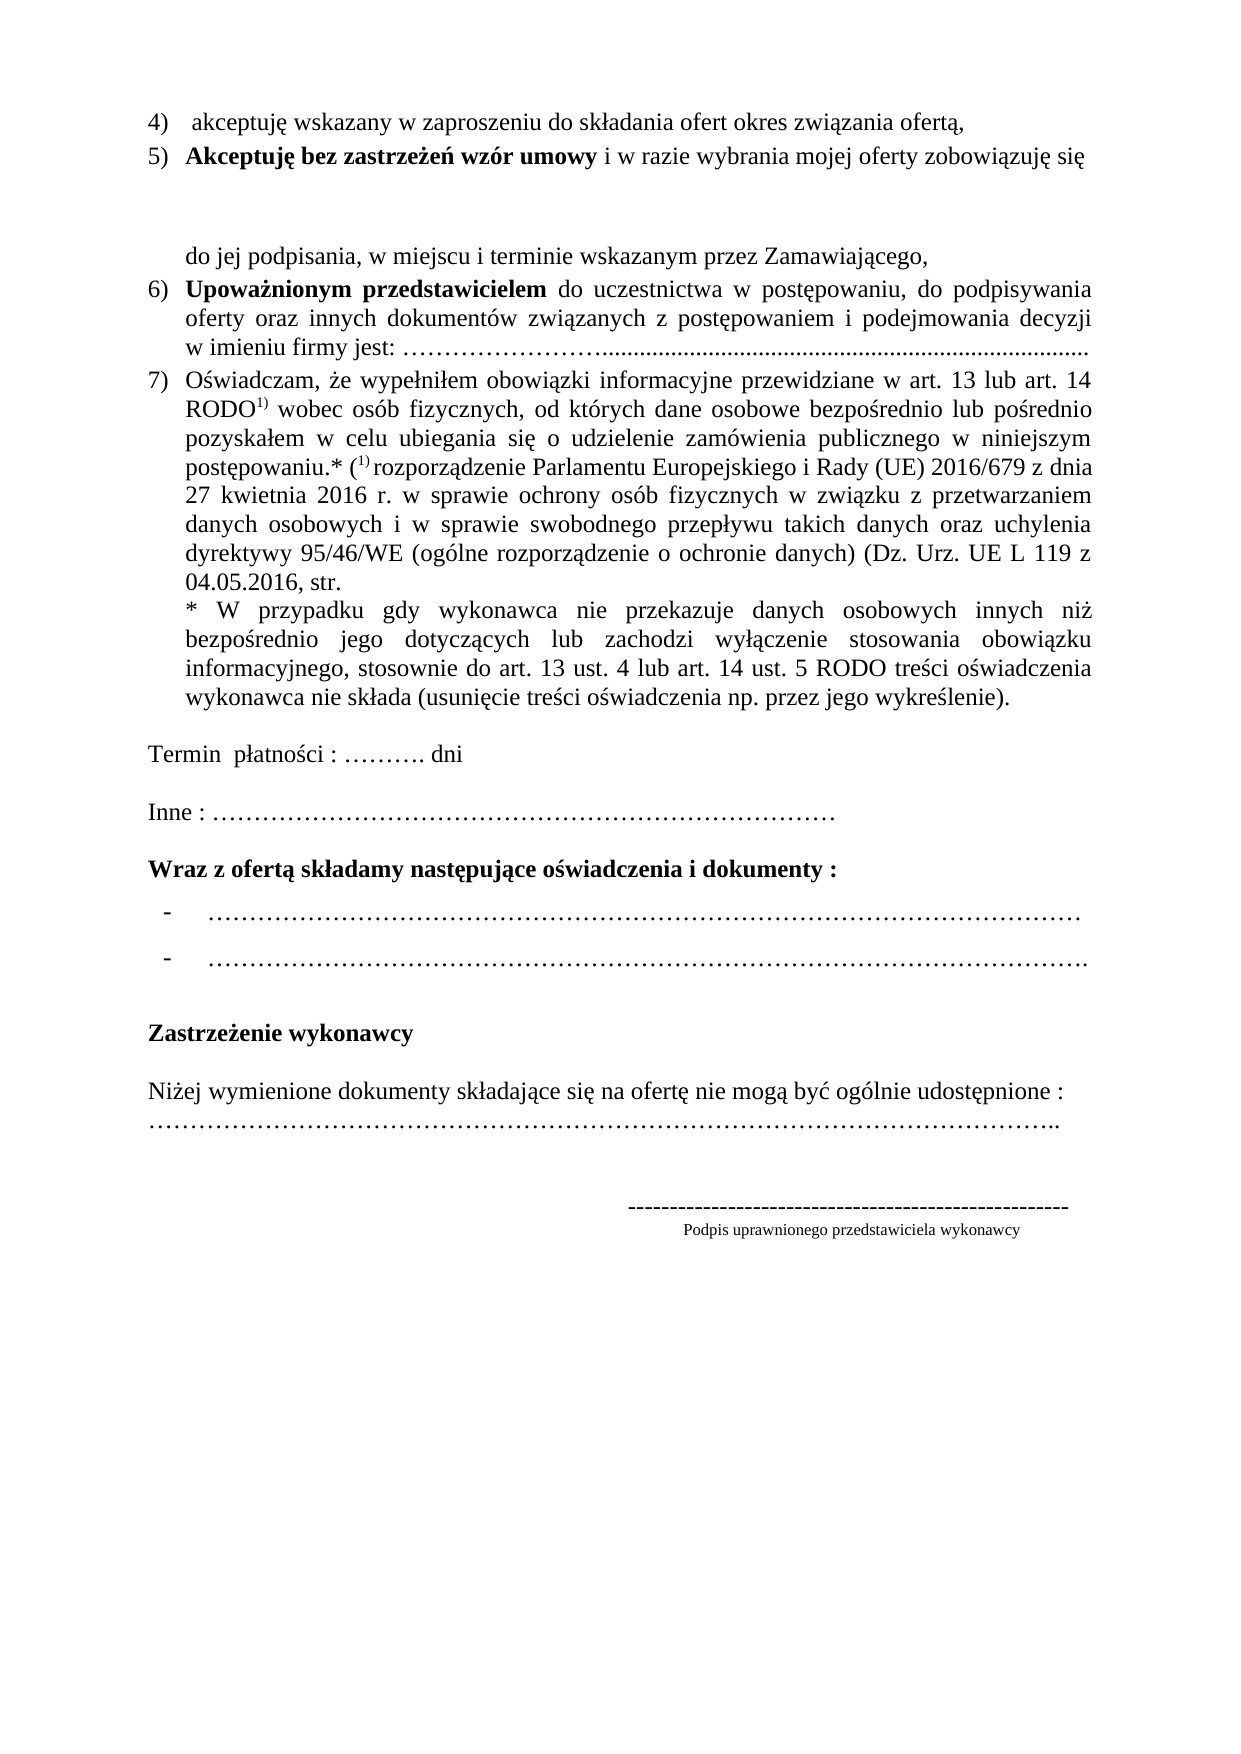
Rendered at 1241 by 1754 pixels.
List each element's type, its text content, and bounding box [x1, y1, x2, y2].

list akceptuję wskazany w zaproszeniu do składania ofert okres związania ofertą, [148, 107, 1092, 136]
text Inne : ………………………………………………………………… [148, 797, 1092, 825]
text Zastrzeżenie wykonawcy [148, 1018, 1092, 1047]
text ----------------------------------------------------- [148, 1191, 1092, 1220]
list Oświadczam, że wypełniłem obowiązki informacyjne przewidziane w art. 13 lub art. 14 RODO1) wobec osób fizycznych, od których dane osobowe bezpośrednio lub pośrednio pozyskałem w celu ubiegania się o udzielenie zamówienia publicznego w niniejszym postępowaniu.* (1) rozporządzenie Parlamentu Europejskiego i Rady (UE) 2016/679 z dnia 27 kwietnia 2016 r. w sprawie ochrony osób fizycznych w związku z przetwarzaniem danych osobowych i w sprawie swobodnego przepływu takich danych oraz uchylenia dyrektywy 95/46/WE (ogólne rozporządzenie o ochronie danych) (Dz. Urz. UE L 119 z 04.05.2016, str. [148, 365, 1092, 595]
list Upoważnionym przedstawicielem do uczestnictwa w postępowaniu, do podpisywania oferty oraz innych dokumentów związanych z postępowaniem i podejmowania decyzji w imieniu firmy jest: …………………….............................................................................. [148, 274, 1092, 361]
list ……………………………………………………………………………………………. [159, 943, 1092, 974]
text ……………………………………………………………………………………………….. [148, 1105, 1092, 1133]
text Wraz z ofertą składamy następujące oświadczenia i dokumenty : [148, 854, 1092, 883]
list Akceptuję bez zastrzeżeń wzór umowy i w razie wybrania mojej oferty zobowiązuję się [148, 141, 1092, 169]
text Podpis uprawnionego przedstawiciela wykonawcy [148, 1220, 1092, 1239]
text Termin płatności : ………. dni [148, 739, 1092, 768]
text Niżej wymienione dokumenty składające się na ofertę nie mogą być ogólnie udostępnione : [148, 1076, 1092, 1105]
list …………………………………………………………………………………………… [159, 897, 1092, 928]
text do jej podpisania, w miejscu i terminie wskazanym przez Zamawiającego, [185, 241, 1092, 270]
text * W przypadku gdy wykonawca nie przekazuje danych osobowych innych niż bezpośrednio jego dotyczących lub zachodzi wyłączenie stosowania obowiązku informacyjnego, stosownie do art. 13 ust. 4 lub art. 14 ust. 5 RODO treści oświadczenia wykonawca nie składa (usunięcie treści oświadczenia np. przez jego wykreślenie). [185, 595, 1092, 710]
